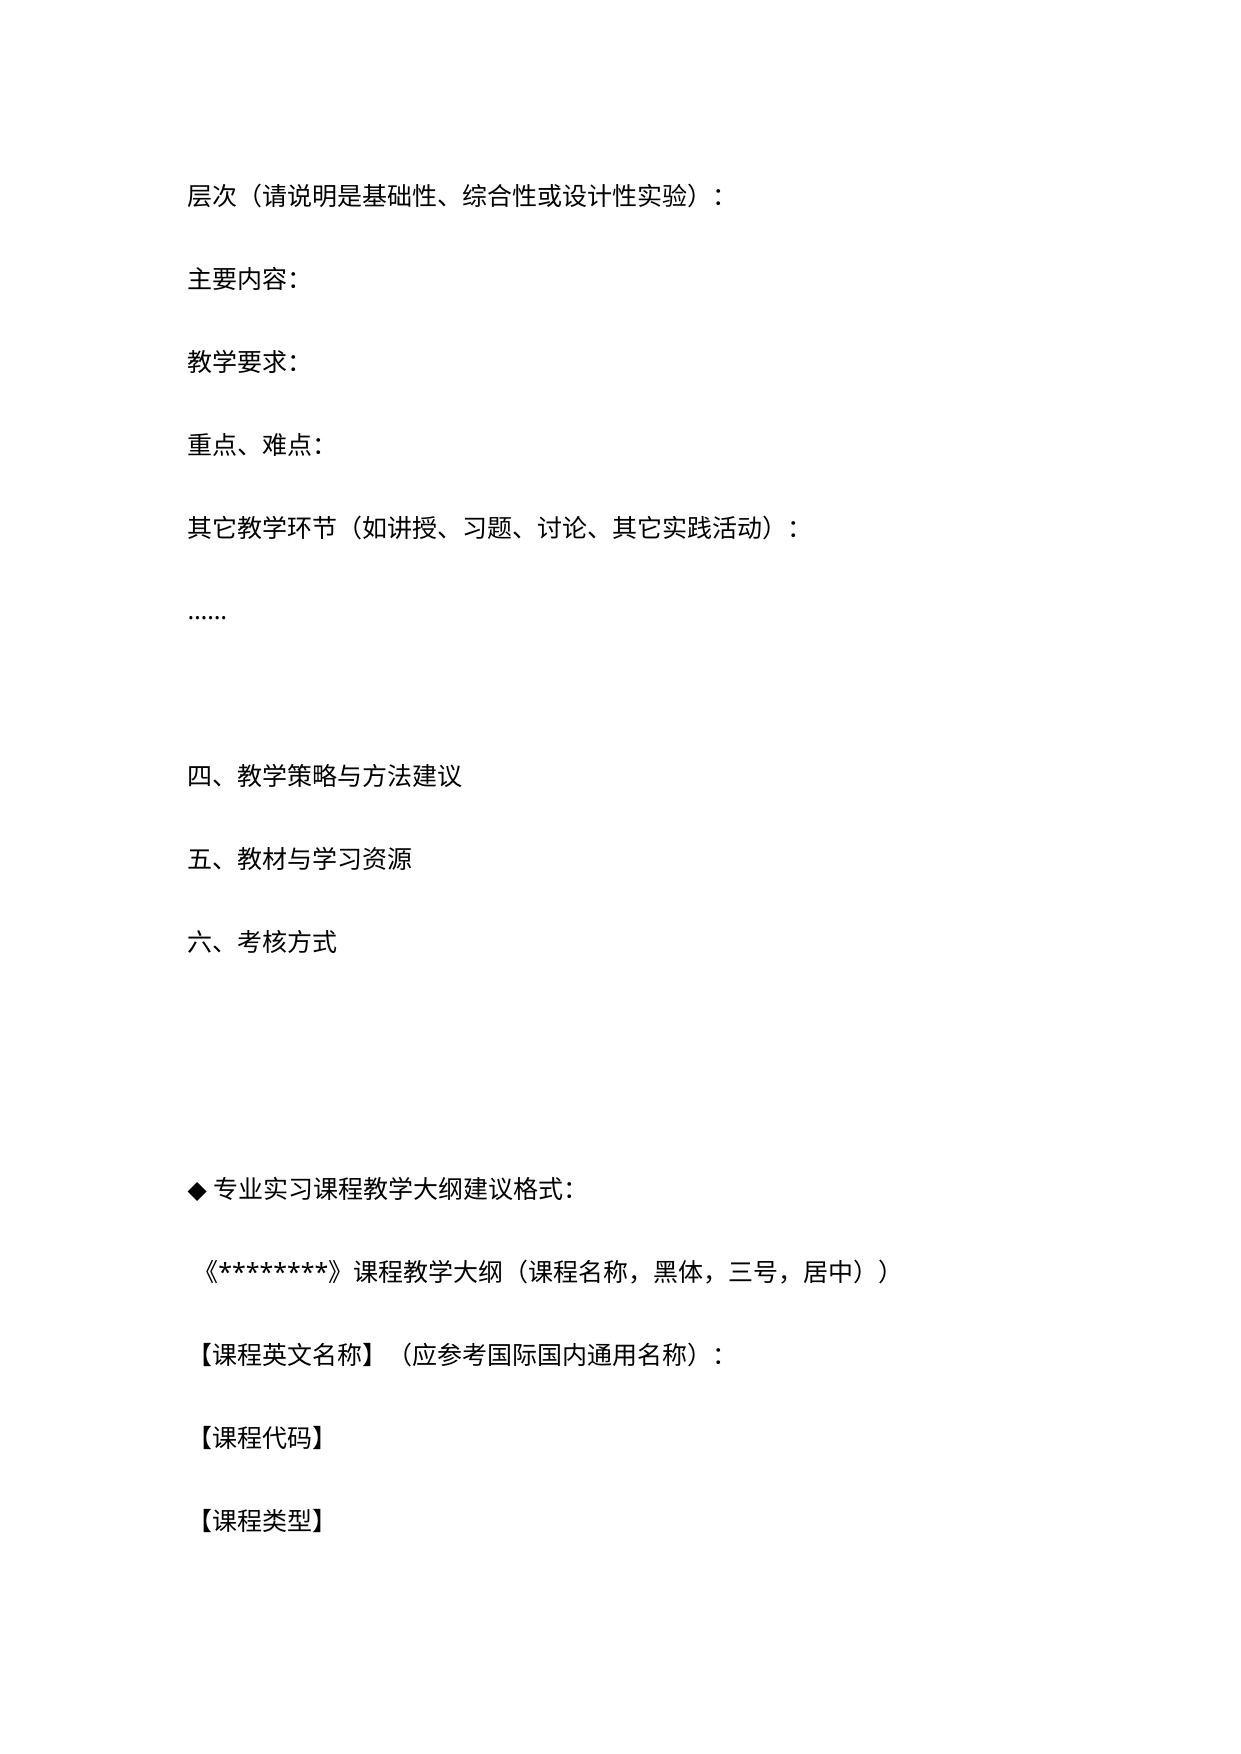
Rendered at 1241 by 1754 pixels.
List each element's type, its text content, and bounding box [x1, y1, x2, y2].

text 【课程类型】 [187, 1487, 1053, 1552]
text 四、教学策略与方法建议 [187, 742, 1053, 807]
text 层次（请说明是基础性、综合性或设计性实验）： [187, 162, 1053, 227]
text ◆ 专业实习课程教学大纲建议格式： [187, 1155, 1053, 1220]
text 重点、难点： [187, 411, 1053, 476]
text 主要内容： [187, 245, 1053, 310]
text 《********》课程教学大纲（课程名称，黑体，三号，居中）） [187, 1238, 1053, 1303]
text 六、考核方式 [187, 908, 1053, 973]
text 【课程英文名称】（应参考国际国内通用名称）： [187, 1321, 1053, 1386]
text 【课程代码】 [187, 1404, 1053, 1469]
text …… [187, 578, 1053, 643]
text 教学要求： [187, 328, 1053, 393]
text 其它教学环节（如讲授、习题、讨论、其它实践活动）： [187, 494, 1053, 559]
text 五、教材与学习资源 [187, 825, 1053, 890]
